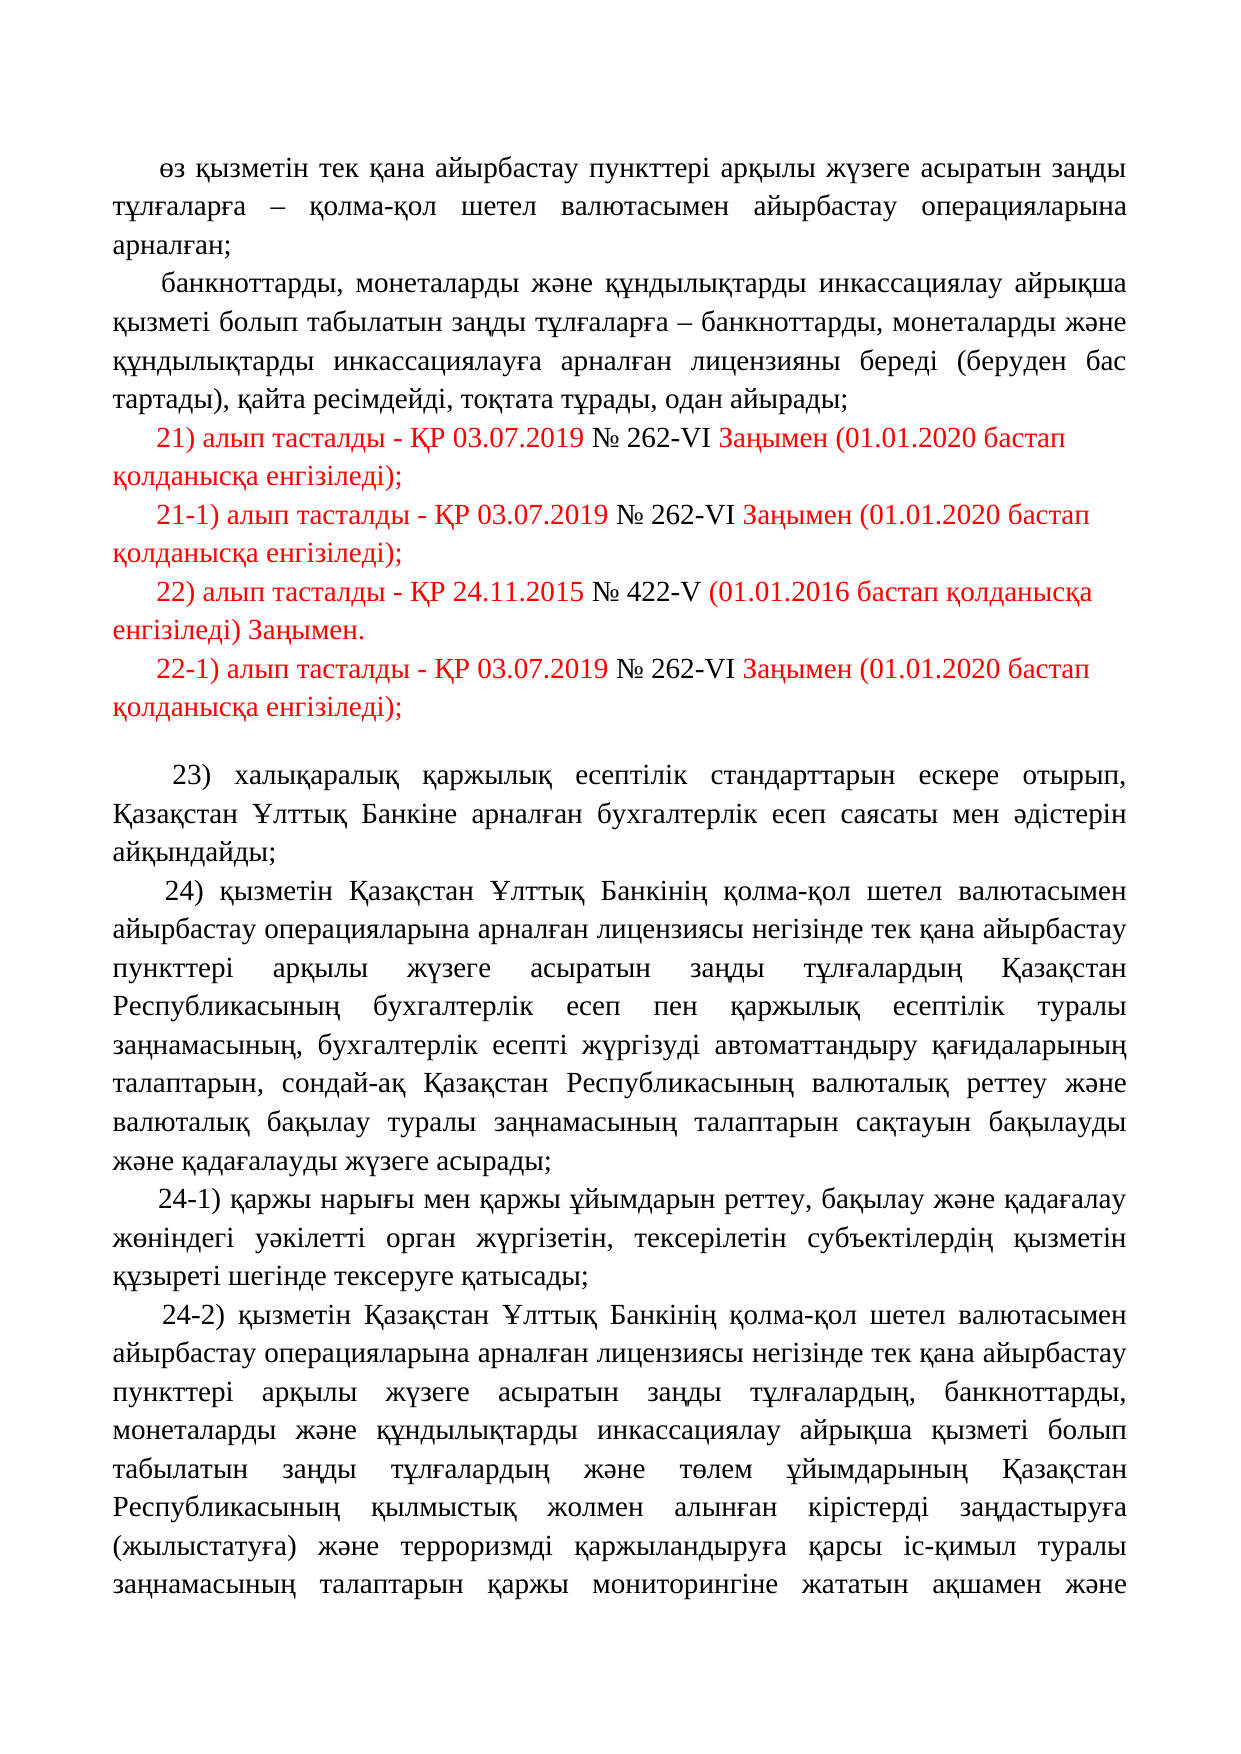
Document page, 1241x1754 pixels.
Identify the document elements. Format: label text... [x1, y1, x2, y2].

text өз қызметін тек қана айырбастау пункттері арқылы жүзеге асыратын заңды тұлғаларға – қолма-қол шетел валютасымен айырбастау операцияларына арналған; [112, 150, 1128, 261]
text банкноттарды, монеталарды және құндылықтарды инкассациялау айрықша қызметі болып табылатын заңды тұлғаларға – банкноттарды, монеталарды және құндылықтарды инкассациялауға арналған лицензияны береді (беруден бас тартады), қайта ресімдейді, тоқтата тұрады, одан айырады; [112, 266, 1128, 415]
text 24) қызметін Қазақстан Ұлттық Банкінің қолма-қол шетел валютасымен айырбастау операцияларына арналған лицензиясы негізінде тек қана айырбастау пункттері арқылы жүзеге асыратын заңды тұлғалардың Қазақстан Республикасының бухгалтерлік есеп пен қаржылық есептілік туралы заңнамасының, бухгалтерлік есепті жүргізуді автоматтандыру қағидаларының талаптарын, сондай-ақ Қазақстан Республикасының валюталық реттеу және валюталық бақылау туралы заңнамасының талаптарын сақтауын бақылауды және қадағалауды жүзеге асырады; [112, 873, 1128, 1176]
text 24-1) қаржы нарығы мен қаржы ұйымдарын реттеу, бақылау және қадағалау жөніндегі уәкілетті орган жүргізетін, тексерілетін субъектілердің қызметін құзыреті шегінде тексеруге қатысады; [112, 1181, 1128, 1292]
text 21) алып тасталды - ҚР 03.07.2019 № 262-VI Заңымен (01.01.2020 бастап қолданысқа енгізіледі); 21-1) алып тасталды - ҚР 03.07.2019 № 262-VI Заңымен (01.01.2020 бастап қолданысқа енгізіледі); 22) алып тасталды - ҚР 24.11.2015 № 422-V (01.01.2016 бастап қолданысқа енгізіледі) Заңымен. 22-1) алып тасталды - ҚР 03.07.2019 № 262-VI Заңымен (01.01.2020 бастап қолданысқа енгізіледі); [112, 420, 1128, 753]
text 23) халықаралық қаржылық есептілік стандарттарын ескере отырып, Қазақстан Ұлттық Банкіне арналған бухгалтерлік есеп саясаты мен әдістерін айқындайды; [112, 757, 1128, 868]
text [112, 1297, 1128, 1600]
